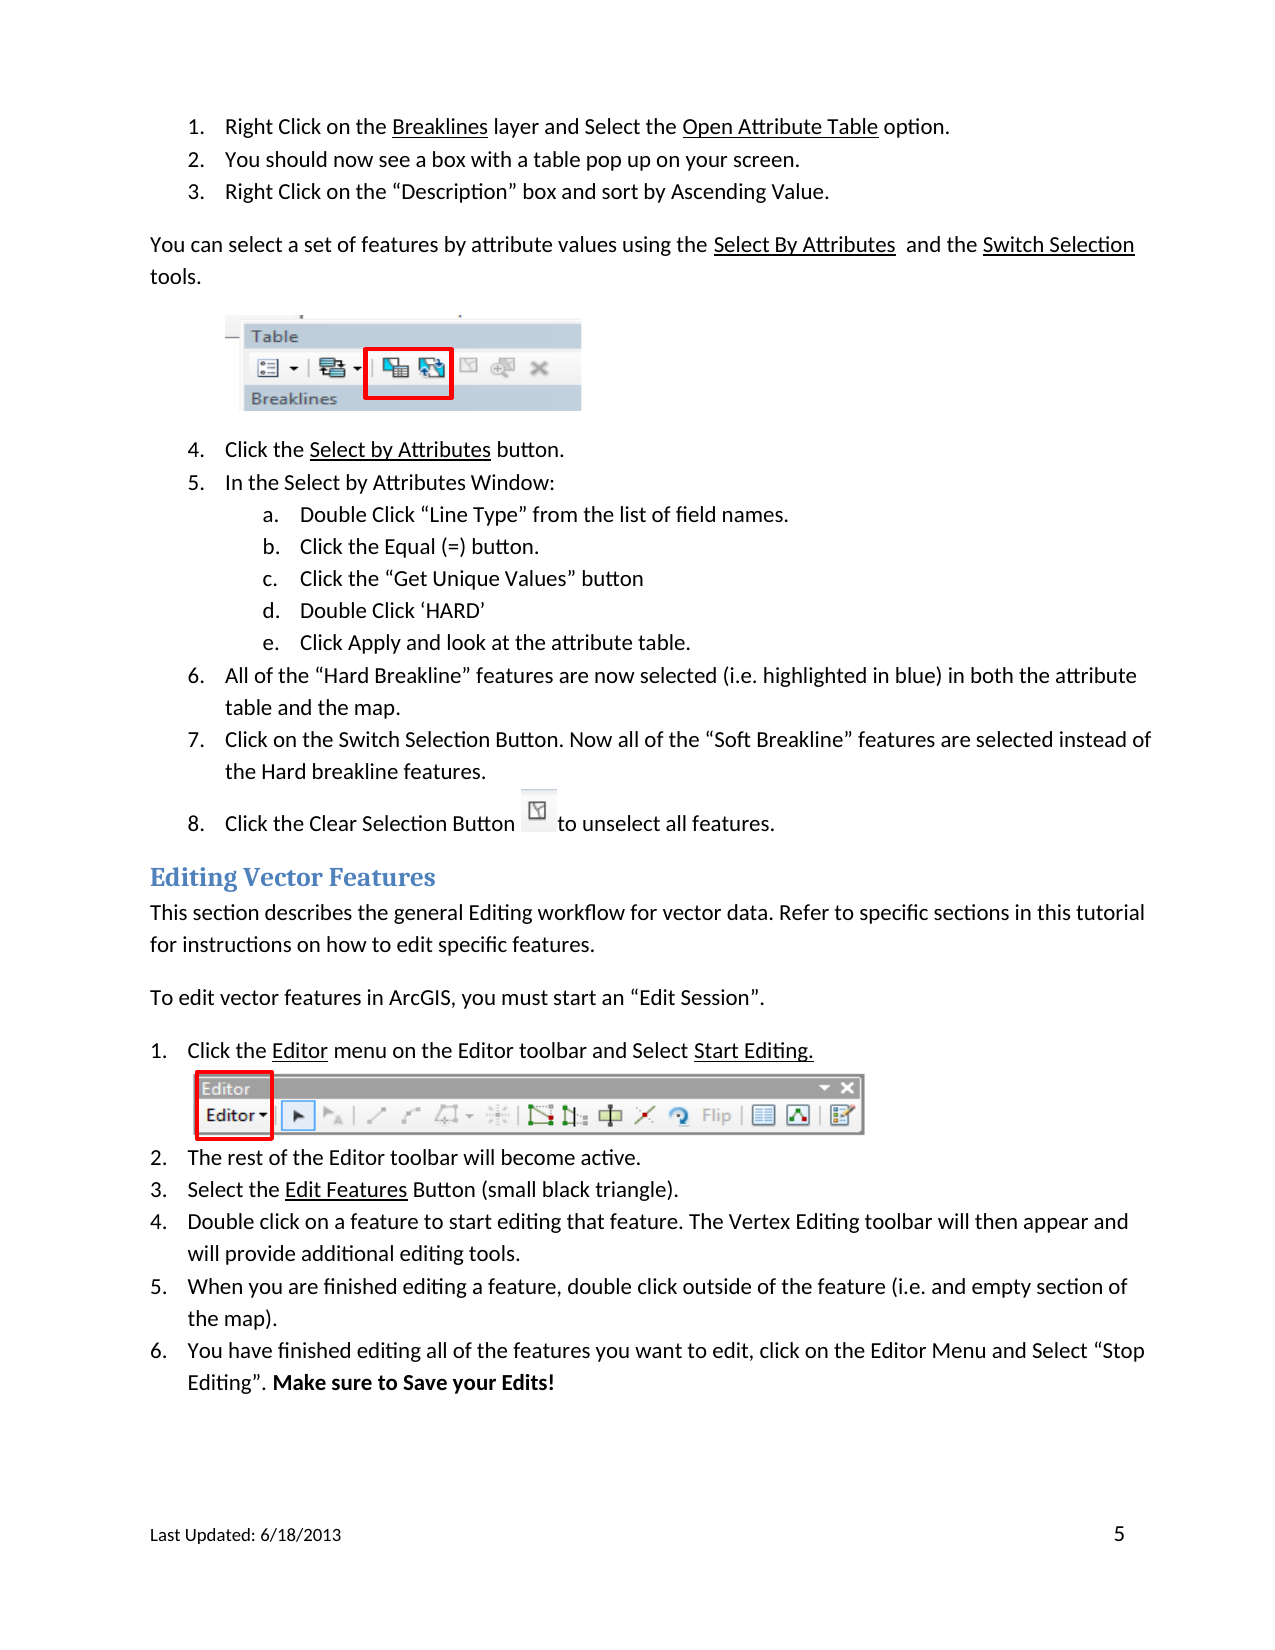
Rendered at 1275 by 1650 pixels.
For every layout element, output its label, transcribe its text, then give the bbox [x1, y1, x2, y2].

list Double click on a feature to start editing that feature. The Vertex Editing toolbar will then appear and will provide additional editing tools. [150, 1207, 1162, 1268]
text To edit vector features in ArcGIS, you must start an “Edit Session”. [150, 983, 1162, 1011]
subtitle Editing Vector Features [150, 862, 1162, 893]
list Double Click “Line Type” from the list of field names. [262, 500, 1162, 528]
list Double Click ‘HARD’ [262, 596, 1162, 624]
list Click the Equal (=) button. [262, 532, 1162, 560]
list All of the “Hard Breakline” features are now selected (i.e. highlighted in blue) in both the attribute table and the map. [187, 661, 1162, 721]
list Right Click on the Breaklines layer and Select the Open Attribute Table option. [187, 112, 1162, 141]
list Click the Select by Attributes button. [187, 435, 1162, 463]
list You should now see a box with a table pop up on your screen. [187, 145, 1162, 173]
text You can select a set of features by attribute values using the Select By Attributes and the Switch Selection tools. [150, 230, 1162, 290]
picture [225, 315, 582, 411]
list Click Apply and look at the attribute table. [262, 628, 1162, 657]
list Click the Clear Selection Button to unselect all features. [187, 789, 1162, 837]
picture [199, 1074, 270, 1137]
picture [521, 789, 557, 832]
list Select the Edit Features Button (small black triangle). [150, 1175, 1162, 1203]
picture [187, 1068, 869, 1139]
list When you are finished editing a feature, double click outside of the feature (i.e. and empty section of the map). [150, 1272, 1162, 1332]
list In the Select by Attributes Window: [187, 468, 1162, 496]
text This section describes the general Editing workflow for vector data. Refer to specific sections in this tutorial for instructions on how to edit specific features. [150, 898, 1162, 958]
list Right Click on the “Description” box and sort by Ascending Value. [187, 177, 1162, 205]
list You have finished editing all of the features you want to edit, click on the Editor Menu and Select “Stop Editing”. Make sure to Save your Edits! [150, 1336, 1162, 1428]
list Click on the Switch Selection Button. Now all of the “Soft Breakline” features are selected instead of the Hard breakline features. [187, 725, 1162, 785]
list Click the “Get Unique Values” button [262, 564, 1162, 592]
list The rest of the Editor toolbar will become active. [150, 1143, 1162, 1171]
